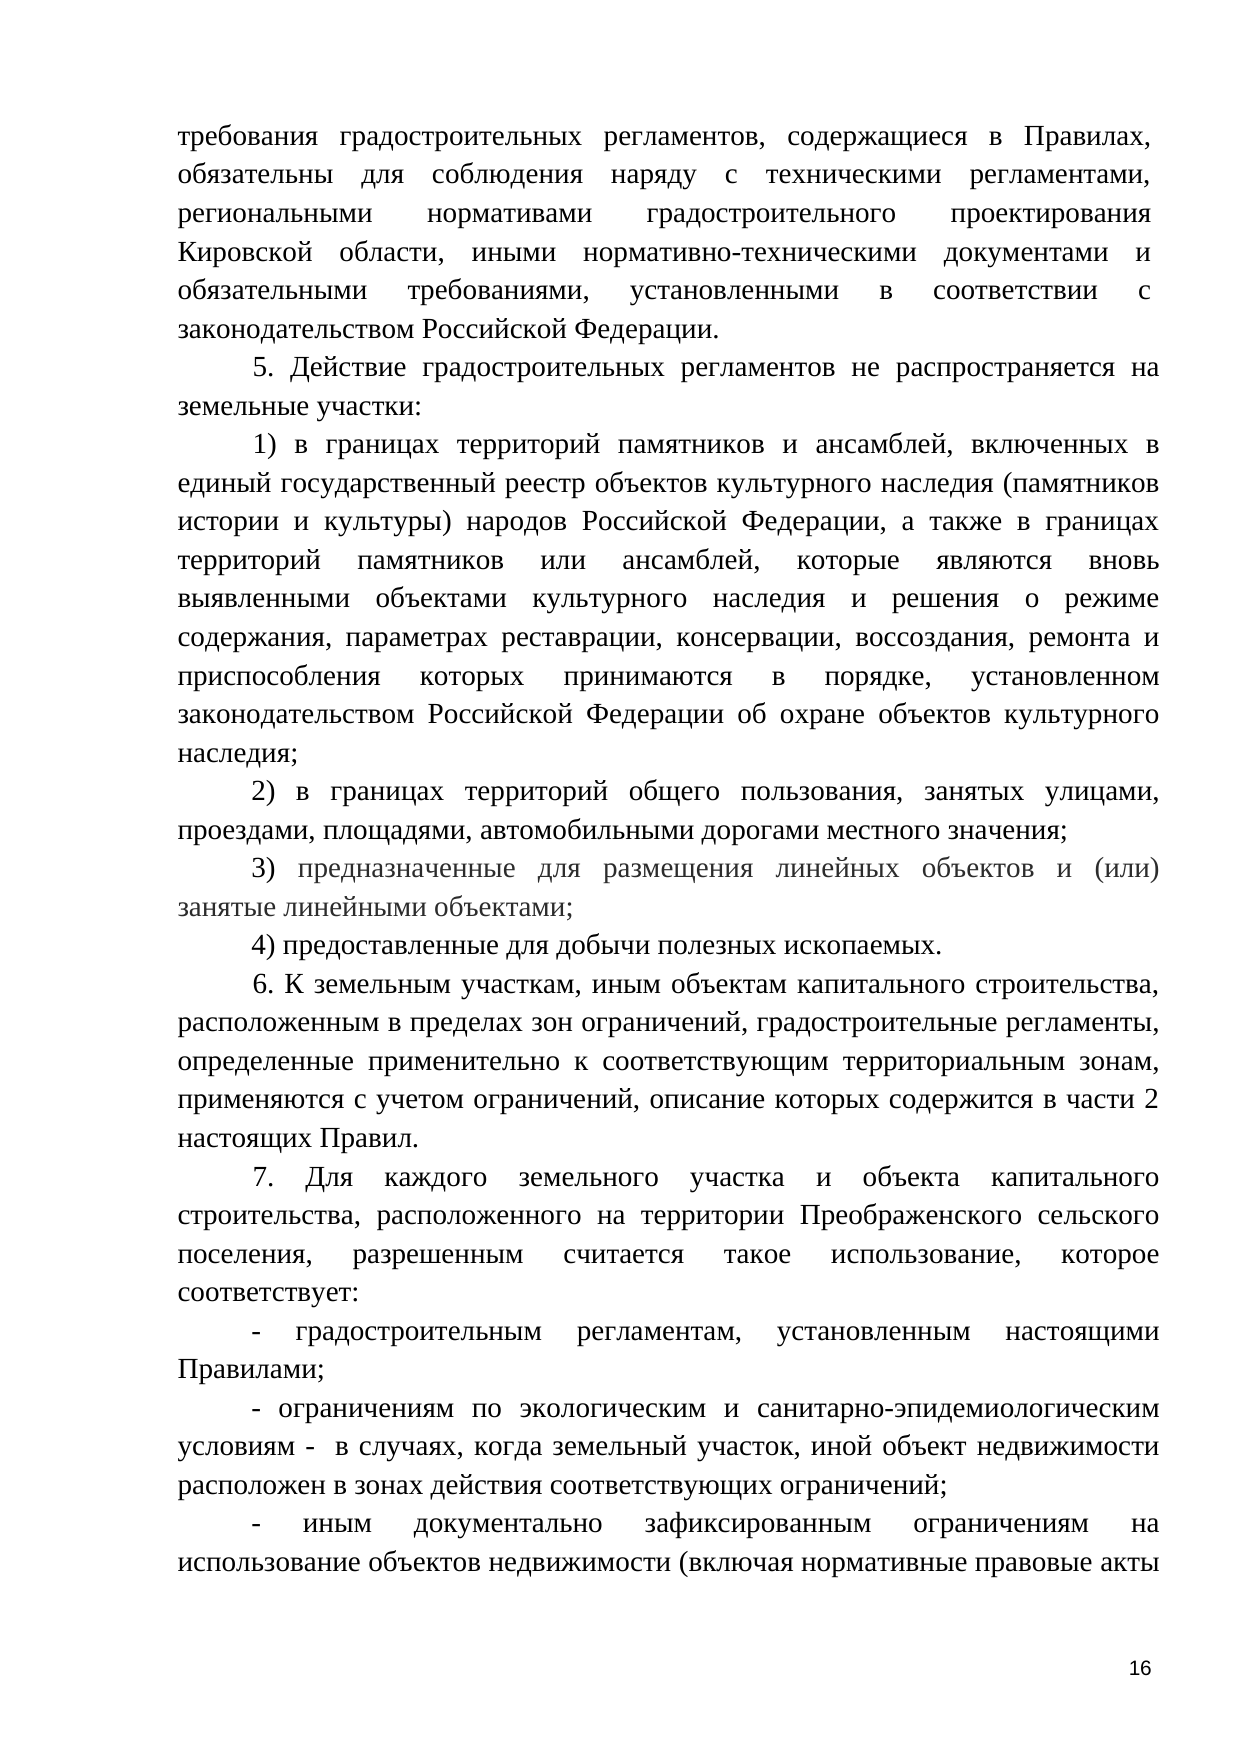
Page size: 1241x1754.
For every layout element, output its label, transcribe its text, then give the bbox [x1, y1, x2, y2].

text 4) предоставленные для добычи полезных ископаемых. [177, 927, 1160, 961]
text 6. К земельным участкам, иным объектам капитального строительства, расположенным в пределах зон ограничений, градостроительные регламенты, определенные применительно к соответствующим территориальным зонам, применяются с учетом ограничений, описание которых содержится в части 2 настоящих Правил. [177, 966, 1160, 1154]
text 5. Действие градостроительных регламентов не распространяется на земельные участки: [177, 349, 1160, 421]
text 2) в границах территорий общего пользования, занятых улицами, проездами, площадями, автомобильными дорогами местного значения; [177, 773, 1160, 845]
text 7. Для каждого земельного участка и объекта капитального строительства, расположенного на территории Преображенского сельского поселения, разрешенным считается такое использование, которое соответствует: [177, 1159, 1160, 1308]
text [177, 118, 1152, 344]
text - ограничениям по экологическим и санитарно-эпидемиологическим условиям - в случаях, когда земельный участок, иной объект недвижимости расположен в зонах действия соответствующих ограничений; [177, 1390, 1160, 1501]
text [177, 1506, 1160, 1578]
text 3) предназначенные для размещения линейных объектов и (или) занятые линейными объектами; [177, 850, 1160, 922]
text - градостроительным регламентам, установленным настоящими Правилами; [177, 1313, 1160, 1385]
text 1) в границах территорий памятников и ансамблей, включенных в единый государственный реестр объектов культурного наследия (памятников истории и культуры) народов Российской Федерации, а также в границах территорий памятников или ансамблей, которые являются вновь выявленными объектами культурного наследия и решения о режиме содержания, параметрах реставрации, консервации, воссоздания, ремонта и приспособления которых принимаются в порядке, установленном законодательством Российской Федерации об охране объектов культурного наследия; [177, 426, 1160, 768]
